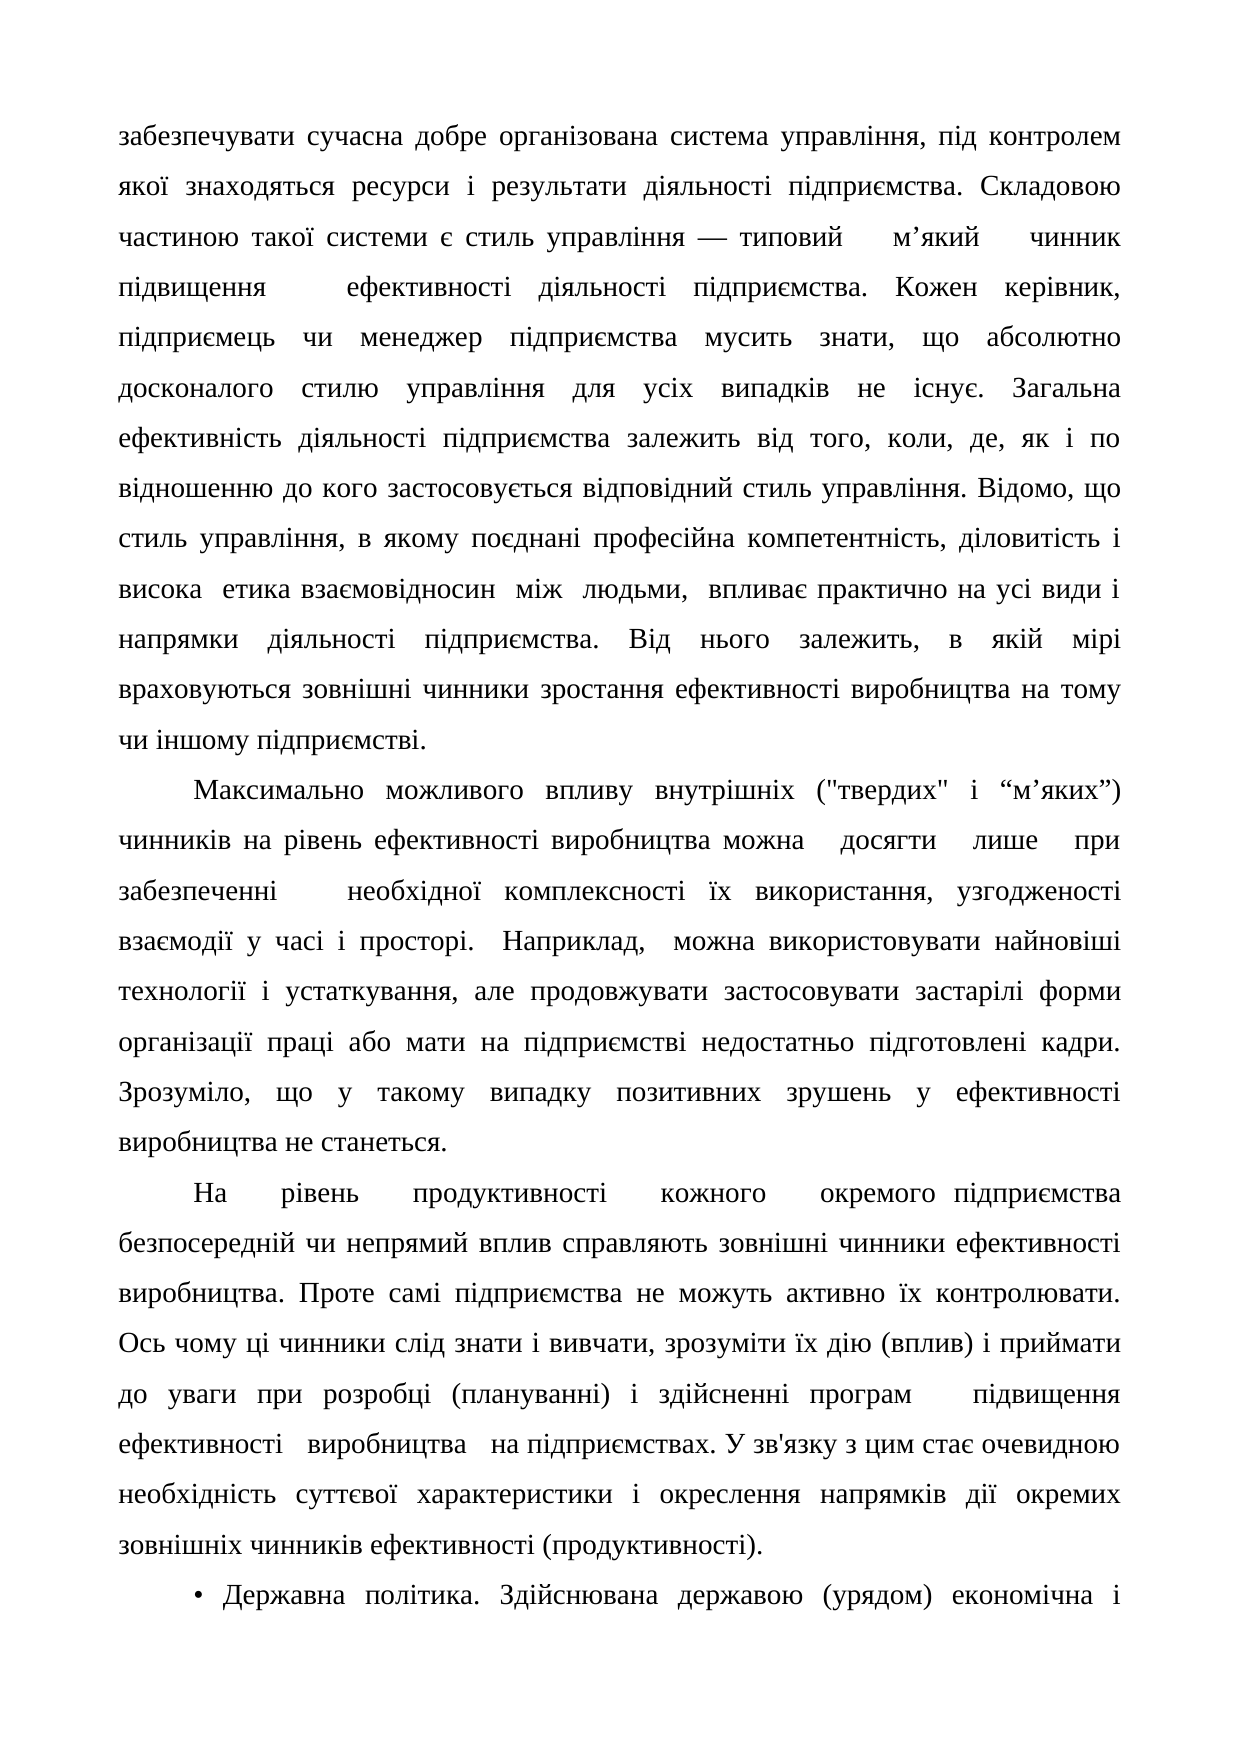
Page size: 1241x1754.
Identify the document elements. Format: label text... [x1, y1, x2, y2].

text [118, 118, 1122, 755]
text На рівень продуктивності кожного окремого підприємства безпосередній чи непрямий вплив справляють зовнішні чинники ефективності виробництва. Проте самі підприємства не можуть активно їх контролювати. Ось чому ці чинники слід знати і вивчати, зрозуміти їх дію (вплив) і приймати до уваги при розробці (плануванні) і здійсненні програм підвищення ефективності виробництва на підприємствах. У зв'язку з цим стає очевидною необхідність суттєвої характеристики і окреслення напрямків дії окремих зовнішніх чинників ефективності (продуктивності). [118, 1175, 1122, 1560]
text Максимально можливого впливу внутрішніх ("твердих" і “м’яких”) чинників на рівень ефективності виробництва можна досягти лише при забезпеченні необхідної комплексності їх використання, узгодженості взаємодії у часі і просторі. Наприклад, можна використовувати найновіші технології і устаткування, але продовжувати застосовувати застарілі форми організації праці або мати на підприємстві недостатньо підготовлені кадри. Зрозуміло, що у такому випадку позитивних зрушень у ефективності виробництва не станеться. [118, 772, 1122, 1158]
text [118, 1577, 1122, 1611]
